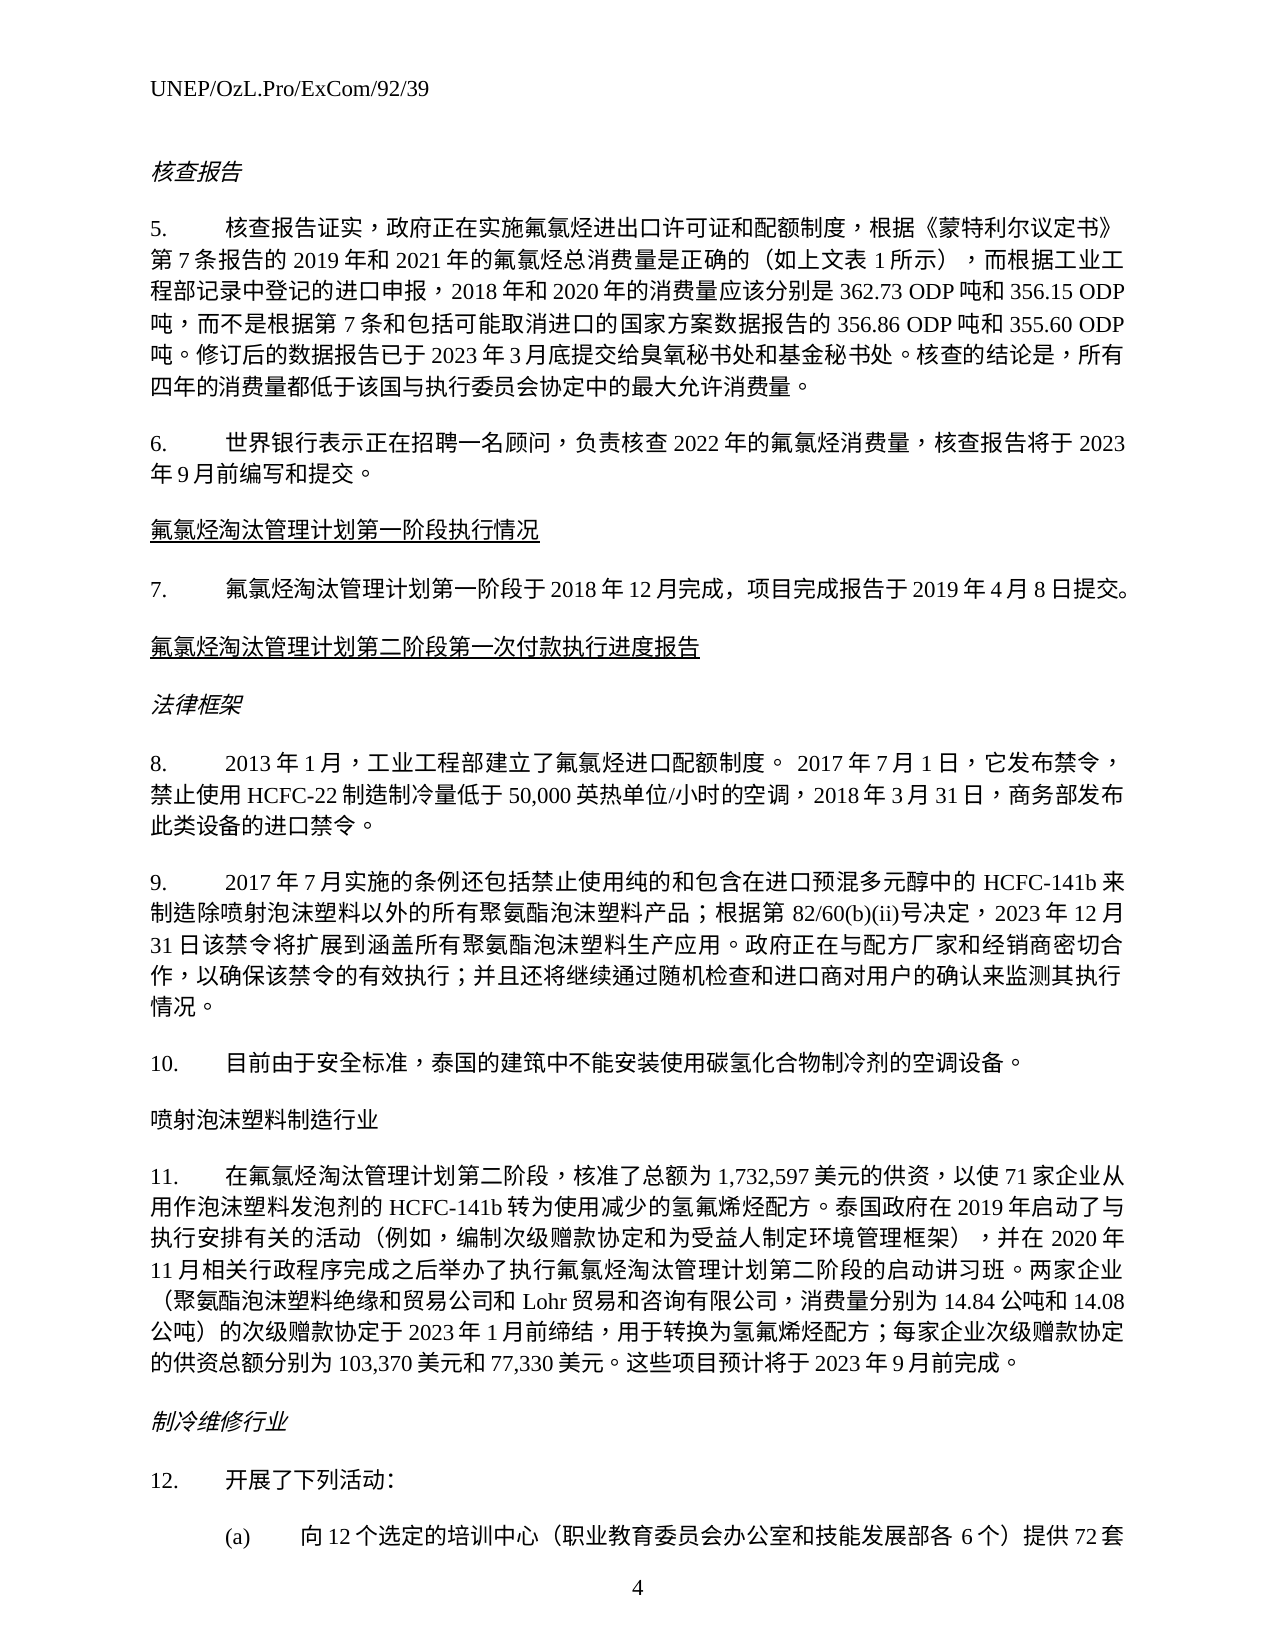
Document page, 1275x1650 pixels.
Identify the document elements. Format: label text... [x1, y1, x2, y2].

text 氟氯烃淘汰管理计划第一阶段执行情况 [150, 514, 1125, 546]
subtitle 目前由于安全标准，泰国的建筑中不能安装使用碳氢化合物制冷剂的空调设备。 [150, 1047, 1125, 1079]
subtitle 核查报告证实，政府正在实施氟氯烃进出口许可证和配额制度，根据《蒙特利尔议定书》第7条报告的2019年和2021年的氟氯烃总消费量是正确的（如上文表1所示），而根据工业工程部记录中登记的进口申报，2018年和2020年的消费量应该分别是362.73 ODP吨和356.15 ODP吨，而不是根据第7条和包括可能取消进口的国家方案数据报告的356.86 ODP吨和355.60 ODP吨。修订后的数据报告已于2023年3月底提交给臭氧秘书处和基金秘书处。核查的结论是，所有四年的消费量都低于该国与执行委员会协定中的最大允许消费量。 [150, 212, 1125, 402]
subtitle 氟氯烃淘汰管理计划第一阶段于2018年12月完成，项目完成报告于2019年4月8日提交。 [150, 571, 1125, 604]
text 制冷维修行业 [150, 1404, 1125, 1437]
subtitle 开展了下列活动： [150, 1462, 1125, 1495]
subtitle 2013年1月，工业工程部建立了氟氯烃进口配额制度。 2017年7月1日，它发布禁令，禁止使用HCFC-22制造制冷量低于50,000英热单位/小时的空调，2018年3月31日，商务部发布此类设备的进口禁令。 [150, 745, 1125, 841]
text 核查报告 [150, 154, 1125, 187]
subtitle 世界银行表示正在招聘一名顾问，负责核查2022年的氟氯烃消费量，核查报告将于2023年9月前编写和提交。 [150, 427, 1125, 489]
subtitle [225, 1520, 1125, 1551]
text 法律框架 [150, 687, 1125, 720]
text 氟氯烃淘汰管理计划第二阶段第一次付款执行进度报告 [150, 629, 1125, 662]
subtitle 在氟氯烃淘汰管理计划第二阶段，核准了总额为1,732,597美元的供资，以使71家企业从用作泡沫塑料发泡剂的HCFC-141b转为使用减少的氢氟烯烃配方。泰国政府在2019年启动了与执行安排有关的活动（例如，编制次级赠款协定和为受益人制定环境管理框架），并在2020年11月相关行政程序完成之后举办了执行氟氯烃淘汰管理计划第二阶段的启动讲习班。两家企业（聚氨酯泡沫塑料绝缘和贸易公司和Lohr贸易和咨询有限公司，消费量分别为14.84公吨和14.08公吨）的次级赠款协定于2023年1月前缔结，用于转换为氢氟烯烃配方；每家企业次级赠款协定的供资总额分别为103,370美元和77,330美元。这些项目预计将于2023年9月前完成。 [150, 1160, 1125, 1379]
text 喷射泡沫塑料制造行业 [150, 1104, 1125, 1135]
subtitle 2017年7月实施的条例还包括禁止使用纯的和包含在进口预混多元醇中的HCFC-141b来制造除喷射泡沫塑料以外的所有聚氨酯泡沫塑料产品；根据第82/60(b)(ii)号决定，2023年12月31日该禁令将扩展到涵盖所有聚氨酯泡沫塑料生产应用。政府正在与配方厂家和经销商密切合作，以确保该禁令的有效执行；并且还将继续通过随机检查和进口商对用户的确认来监测其执行情况。 [150, 866, 1125, 1022]
